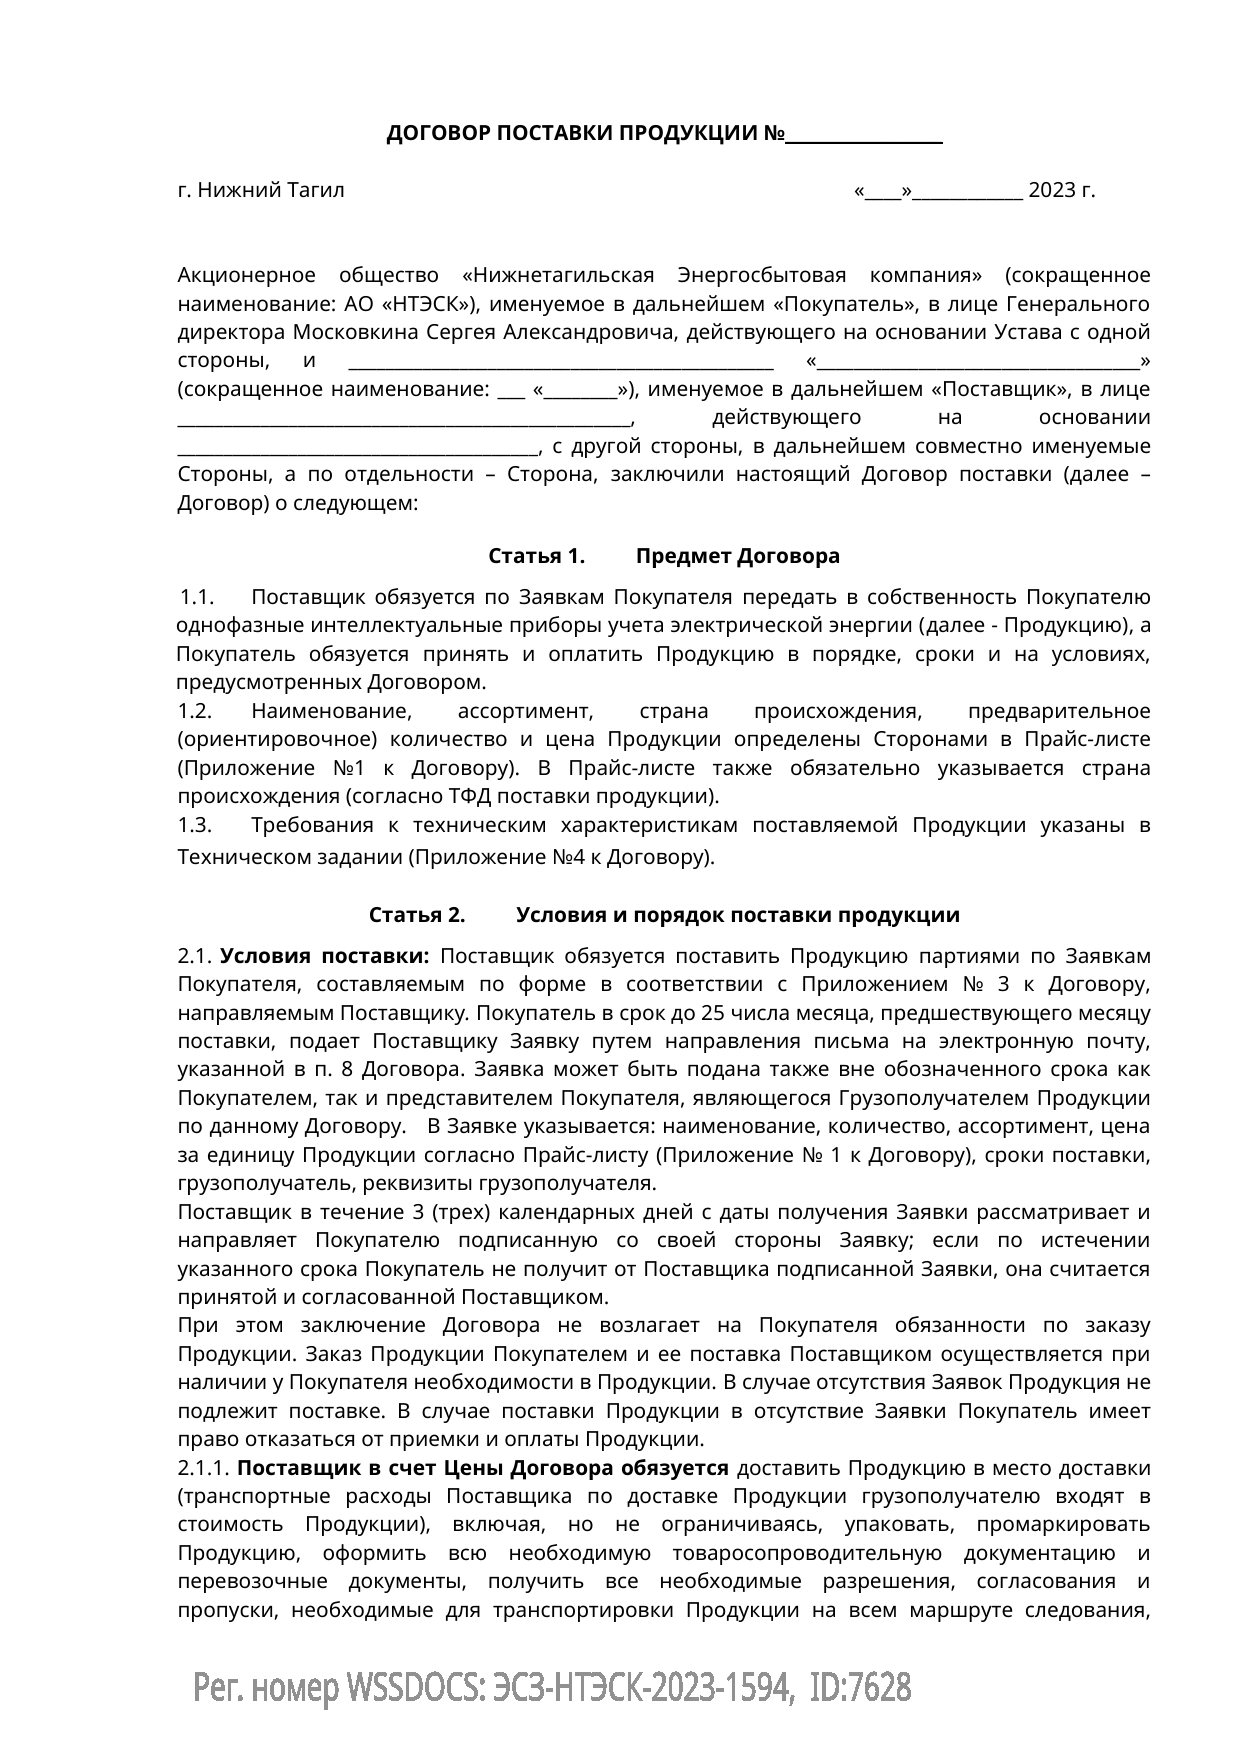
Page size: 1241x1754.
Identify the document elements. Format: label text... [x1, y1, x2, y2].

list Условия поставки: Поставщик обязуется поставить Продукцию партиями по Заявкам Покупателя, составляемым по форме в соответствии с Приложением № 3 к Договору, направляемым Поставщику. Покупатель в срок до 25 числа месяца, предшествующего месяцу поставки, подает Поставщику Заявку путем направления письма на электронную почту, указанной в п. 8 Договора. Заявка может быть подана также вне обозначенного срока как Покупателем, так и представителем Покупателя, являющегося Грузополучателем Продукции по данному Договору. В Заявке указывается: наименование, количество, ассортимент, цена за единицу Продукции согласно Прайс-листу (Приложение № 1 к Договору), сроки поставки, грузополучатель, реквизиты грузополучателя. [177, 941, 1152, 1197]
list Предмет Договора [177, 541, 1152, 570]
list Требования к техническим характеристикам поставляемой Продукции указаны в Техническом задании (Приложение №4 к Договору). [177, 810, 1152, 871]
text г. Нижний Тагил «____»____________ 2023 г. [177, 175, 1152, 203]
list При этом заключение Договора не возлагает на Покупателя обязанности по заказу Продукции. Заказ Продукции Покупателем и ее поставка Поставщиком осуществляется при наличии у Покупателя необходимости в Продукции. В случае отсутствия Заявок Продукция не подлежит поставке. В случае поставки Продукции в отсутствие Заявки Покупатель имеет право отказаться от приемки и оплаты Продукции. [177, 1311, 1152, 1453]
list Поставщик обязуется по Заявкам Покупателя передать в собственность Покупателю однофазные интеллектуальные приборы учета электрической энергии (далее - Продукцию), а Покупатель обязуется принять и оплатить Продукцию в порядке, сроки и на условиях, предусмотренных Договором. [176, 582, 1152, 696]
text ДОГОВОР ПОСТАВКИ ПРОДУКЦИИ №_________________ [177, 118, 1152, 147]
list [177, 1453, 1152, 1623]
text Акционерное общество «Нижнетагильская Энергосбытовая компания» (сокращенное наименование: АО «НТЭСК»), именуемое в дальнейшем «Покупатель», в лице Генерального директора Московкина Сергея Александровича, действующего на основании Устава с одной стороны, и ______________________________________________ «___________________________________» (сокращенное наименование: ___ «________»), именуемое в дальнейшем «Поставщик», в лице _________________________________________________, действующего на основании _______________________________________, с другой стороны, в дальнейшем совместно именуемые Стороны, а по отдельности – Сторона, заключили настоящий Договор поставки (далее – Договор) о следующем: [177, 260, 1152, 516]
list Наименование, ассортимент, страна происхождения, предварительное (ориентировочное) количество и цена Продукции определены Сторонами в Прайс-листе (Приложение №1 к Договору). В Прайс-листе также обязательно указывается страна происхождения (согласно ТФД поставки продукции). [177, 696, 1152, 810]
list Поставщик в течение 3 (трех) календарных дней с даты получения Заявки рассматривает и направляет Покупателю подписанную со своей стороны Заявку; если по истечении указанного срока Покупатель не получит от Поставщика подписанной Заявки, она считается принятой и согласованной Поставщиком. [177, 1197, 1152, 1311]
list Условия и порядок поставки продукции [177, 900, 1152, 928]
